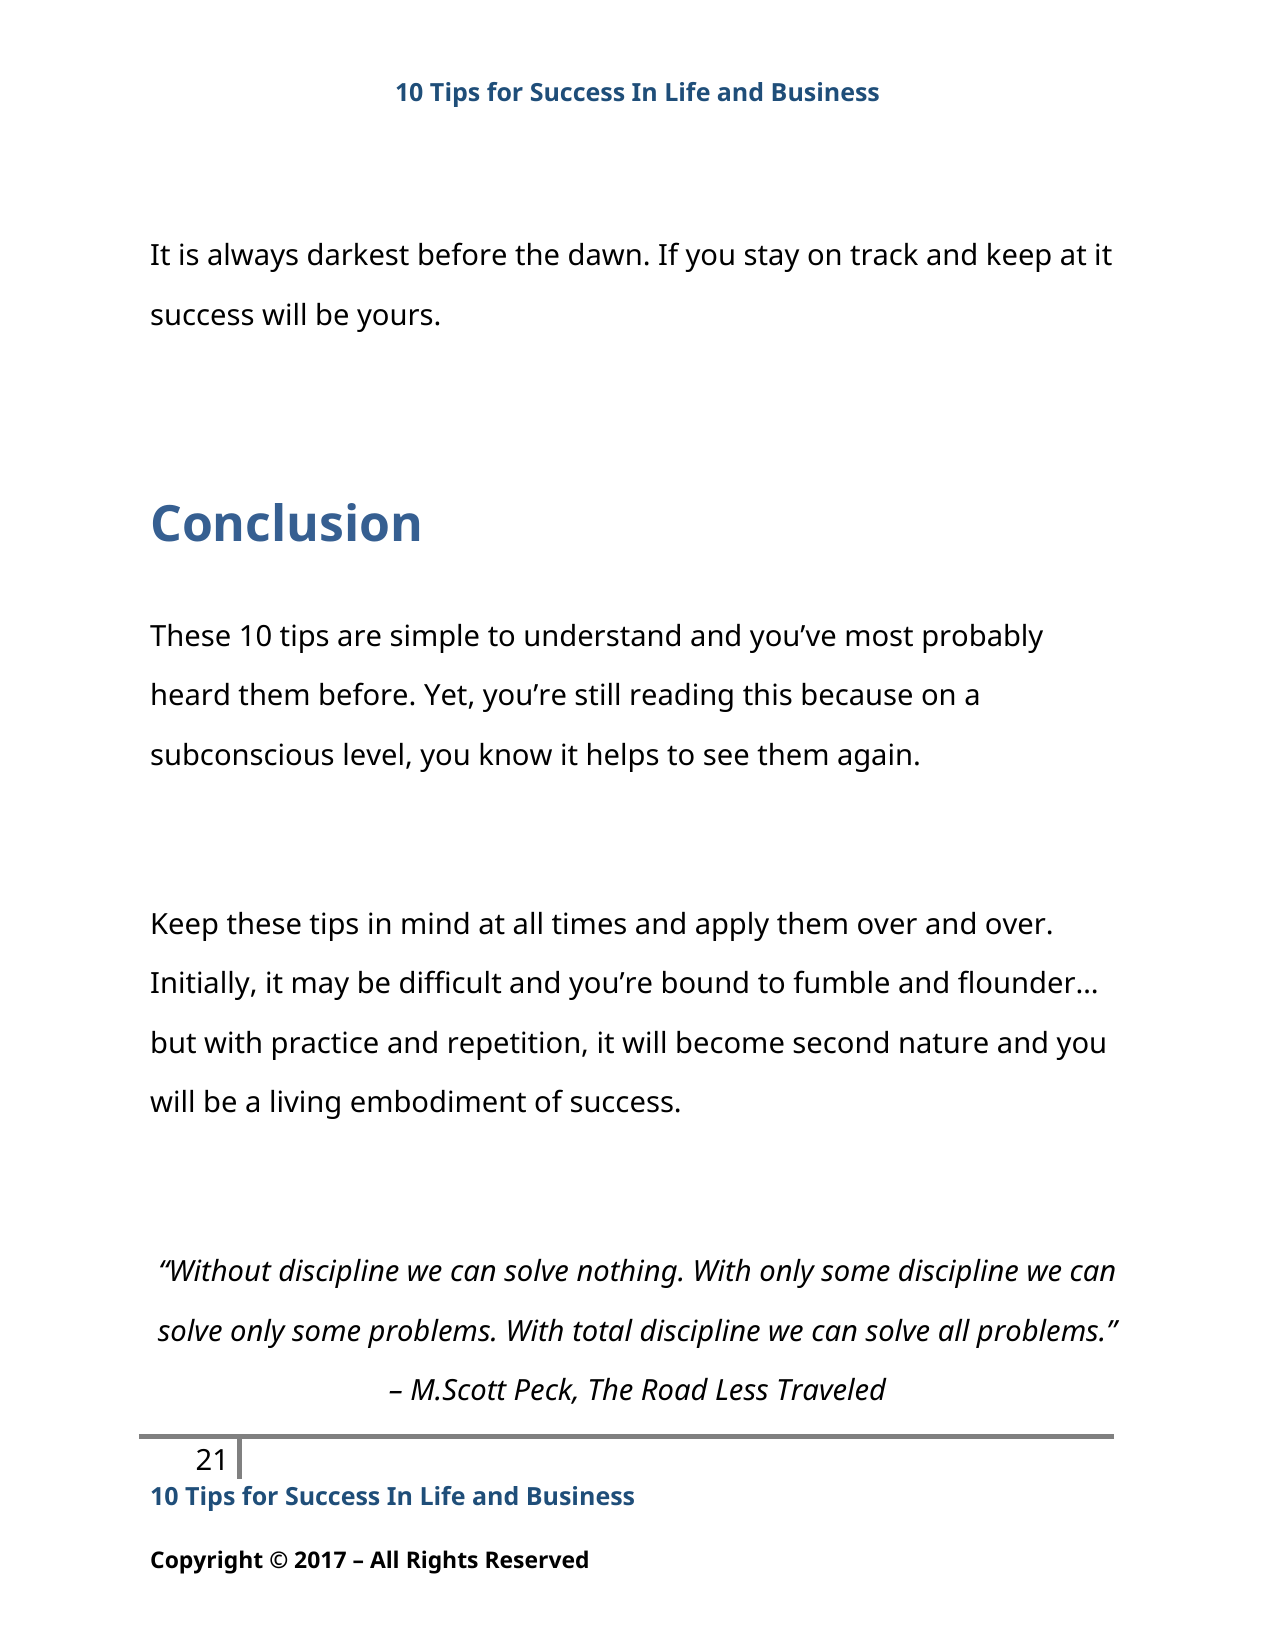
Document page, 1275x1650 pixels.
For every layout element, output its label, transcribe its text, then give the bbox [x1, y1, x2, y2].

text Keep these tips in mind at all times and apply them over and over. Initially, it may be difficult and you’re bound to fumble and flounder… but with practice and repetition, it will become second nature and you will be a living embodiment of success. [150, 903, 1125, 1121]
subtitle Conclusion [150, 488, 1125, 556]
text These 10 tips are simple to understand and you’ve most probably heard them before. Yet, you’re still reading this because on a subconscious level, you know it helps to see them again. [150, 615, 1125, 774]
text It is always darkest before the dawn. If you stay on track and keep at it success will be yours. [150, 234, 1125, 334]
text “Without discipline we can solve nothing. With only some discipline we can solve only some problems. With total discipline we can solve all problems.” – M.Scott Peck, The Road Less Traveled [150, 1250, 1125, 1409]
